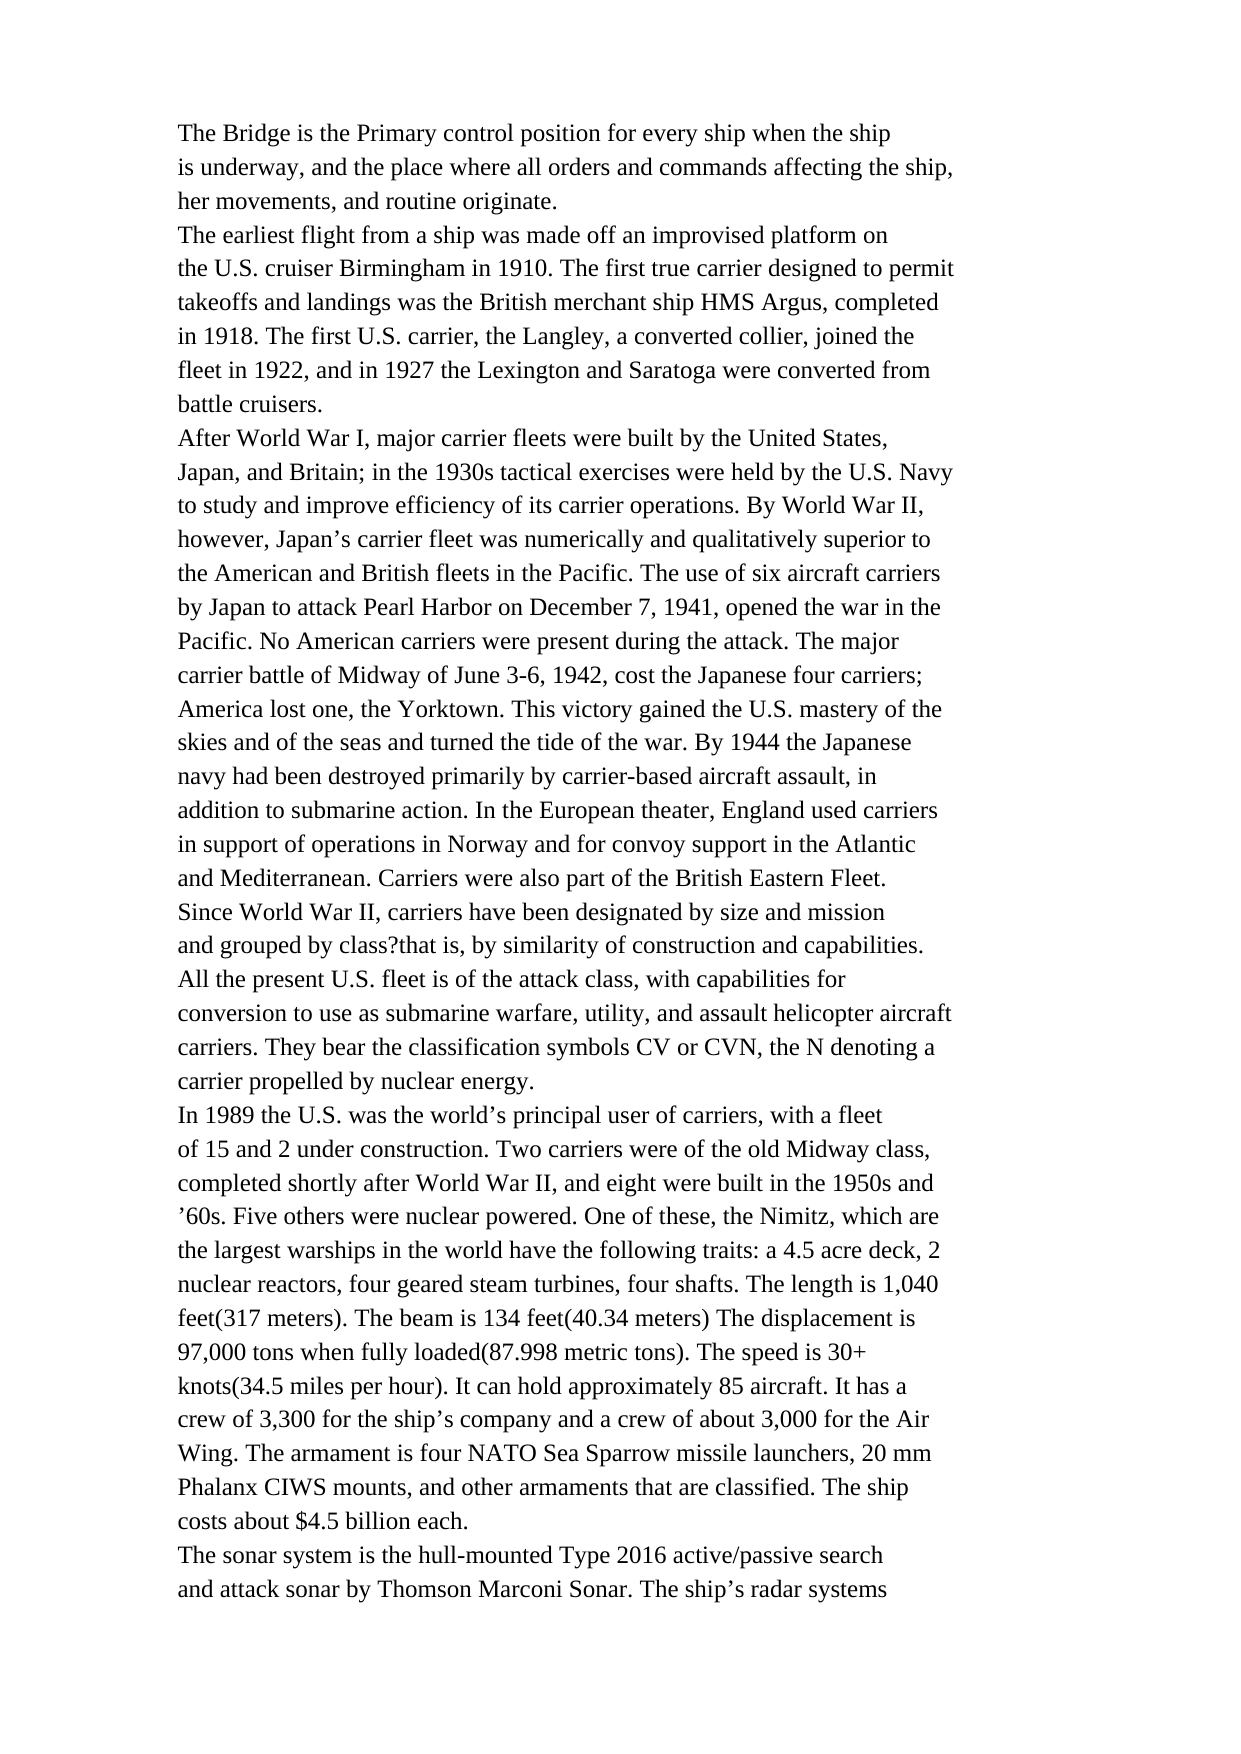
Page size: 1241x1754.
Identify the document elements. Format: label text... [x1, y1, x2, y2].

text All the present U.S. fleet is of the attack class, with capabilities for [177, 964, 1152, 993]
text Pacific. No American carriers were present during the attack. The major [177, 626, 1152, 655]
text carrier battle of Midway of June 3-6, 1942, cost the Japanese four carriers; [177, 660, 1152, 688]
text Wing. The armament is four NATO Sea Sparrow missile launchers, 20 mm [177, 1438, 1152, 1467]
text battle cruisers. [177, 389, 1152, 418]
text of 15 and 2 under construction. Two carriers were of the old Midway class, [177, 1134, 1152, 1162]
text fleet in 1922, and in 1927 the Lexington and Saratoga were converted from [177, 355, 1152, 384]
text takeoffs and landings was the British merchant ship HMS Argus, completed [177, 287, 1152, 316]
text nuclear reactors, four geared steam turbines, four shafts. The length is 1,040 [177, 1269, 1152, 1298]
text conversion to use as submarine warfare, utility, and assault helicopter aircraft [177, 998, 1152, 1027]
text completed shortly after World War II, and eight were built in the 1950s and [177, 1168, 1152, 1196]
text 97,000 tons when fully loaded(87.998 metric tons). The speed is 30+ [177, 1337, 1152, 1366]
text In 1989 the U.S. was the world’s principal user of carriers, with a fleet [177, 1100, 1152, 1129]
text ’60s. Five others were nuclear powered. One of these, the Nimitz, which are [177, 1201, 1152, 1230]
text her movements, and routine originate. [177, 186, 1152, 214]
text America lost one, the Yorktown. This victory gained the U.S. mastery of the [177, 694, 1152, 722]
text in 1918. The first U.S. carrier, the Langley, a converted collier, joined the [177, 321, 1152, 350]
text Since World War II, carriers have been designated by size and mission [177, 897, 1152, 926]
text by Japan to attack Pearl Harbor on December 7, 1941, opened the war in the [177, 592, 1152, 621]
text and attack sonar by Thomson Marconi Sonar. The ship’s radar systems [177, 1574, 1152, 1603]
text the largest warships in the world have the following traits: a 4.5 acre deck, 2 [177, 1235, 1152, 1264]
text feet(317 meters). The beam is 134 feet(40.34 meters) The displacement is [177, 1303, 1152, 1332]
text knots(34.5 miles per hour). It can hold approximately 85 aircraft. It has a [177, 1371, 1152, 1399]
text costs about $4.5 billion each. [177, 1506, 1152, 1535]
text After World War I, major carrier fleets were built by the United States, [177, 423, 1152, 452]
text Phalanx CIWS mounts, and other armaments that are classified. The ship [177, 1472, 1152, 1501]
text navy had been destroyed primarily by carrier-based aircraft assault, in [177, 761, 1152, 790]
text crew of 3,300 for the ship’s company and a crew of about 3,000 for the Air [177, 1404, 1152, 1433]
text however, Japan’s carrier fleet was numerically and qualitatively superior to [177, 524, 1152, 553]
text The earliest flight from a ship was made off an improvised platform on [177, 220, 1152, 248]
text Japan, and Britain; in the 1930s tactical exercises were held by the U.S. Navy [177, 457, 1152, 485]
text in support of operations in Norway and for convoy support in the Atlantic [177, 829, 1152, 858]
text and grouped by class?that is, by similarity of construction and capabilities. [177, 931, 1152, 959]
text the U.S. cruiser Birmingham in 1910. The first true carrier designed to permit [177, 253, 1152, 282]
text to study and improve efficiency of its carrier operations. By World War II, [177, 491, 1152, 519]
text and Mediterranean. Carriers were also part of the British Eastern Fleet. [177, 863, 1152, 892]
text The sonar system is the hull-mounted Type 2016 active/passive search [177, 1540, 1152, 1569]
text skies and of the seas and turned the tide of the war. By 1944 the Japanese [177, 727, 1152, 756]
text The Bridge is the Primary control position for every ship when the ship [177, 118, 1152, 147]
text carrier propelled by nuclear energy. [177, 1066, 1152, 1095]
text carriers. They bear the classification symbols CV or CVN, the N denoting a [177, 1032, 1152, 1061]
text addition to submarine action. In the European theater, England used carriers [177, 795, 1152, 824]
text is underway, and the place where all orders and commands affecting the ship, [177, 152, 1152, 181]
text the American and British fleets in the Pacific. The use of six aircraft carriers [177, 558, 1152, 587]
